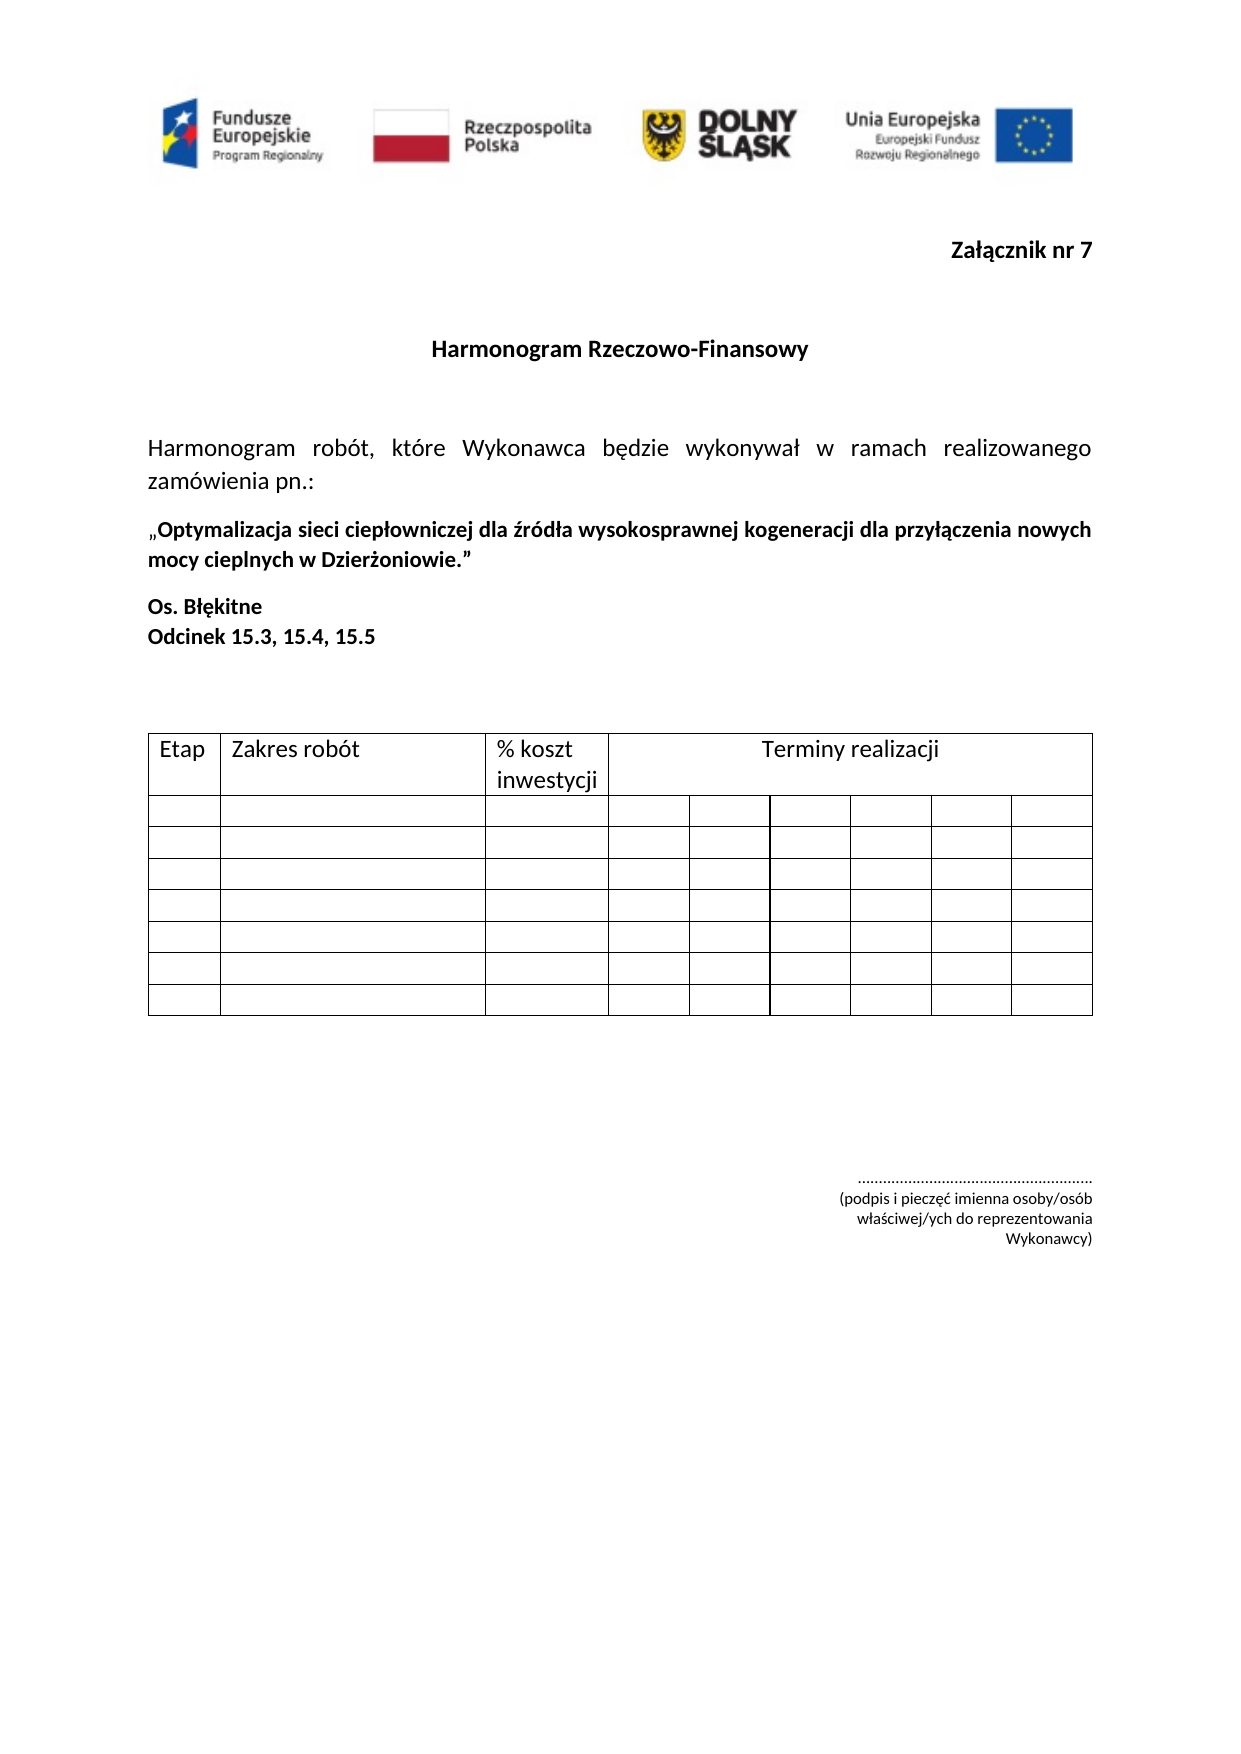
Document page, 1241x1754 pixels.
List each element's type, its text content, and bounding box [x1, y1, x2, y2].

table_cell [690, 953, 769, 984]
table_cell [609, 859, 689, 889]
table_cell [771, 859, 850, 889]
table_cell [1012, 796, 1092, 826]
table_cell [690, 796, 769, 826]
text Harmonogram robót, które Wykonawca będzie wykonywał w ramach realizowanego zamówienia pn.: [148, 433, 1093, 496]
text Załącznik nr 7 [148, 234, 1093, 265]
text Os. Błękitne [148, 592, 1093, 620]
table_cell [932, 890, 1011, 921]
table_cell [486, 953, 608, 984]
table_cell [690, 922, 769, 952]
table_cell [851, 796, 931, 826]
table_cell [149, 827, 220, 858]
table_cell [851, 953, 931, 984]
table_cell [221, 922, 485, 952]
table_cell [486, 890, 608, 921]
table_cell [771, 922, 850, 952]
text właściwej/ych do reprezentowania [148, 1208, 1093, 1228]
table_header Terminy realizacji [609, 734, 1092, 794]
text „Optymalizacja sieci ciepłowniczej dla źródła wysokosprawnej kogeneracji dla przyłączenia nowych mocy cieplnych w Dzierżoniowie.” [148, 515, 1093, 573]
table_cell [1012, 953, 1092, 984]
table_cell [149, 922, 220, 952]
table_cell [486, 859, 608, 889]
table_cell [1012, 890, 1092, 921]
table_cell [771, 953, 850, 984]
table_cell [851, 827, 931, 858]
text Harmonogram Rzeczowo-Finansowy [148, 333, 1093, 364]
table_cell [932, 796, 1011, 826]
table_cell [771, 827, 850, 858]
table_header Zakres robót [221, 734, 485, 794]
table_header % koszt inwestycji [486, 734, 608, 794]
table_cell [609, 796, 689, 826]
table_cell [690, 827, 769, 858]
table_cell [149, 985, 220, 1015]
text Wykonawcy) [148, 1228, 1093, 1249]
table_cell [771, 796, 850, 826]
table_cell [690, 859, 769, 889]
table_cell [486, 827, 608, 858]
text Odcinek 15.3, 15.4, 15.5 [148, 622, 1093, 650]
table_cell [1012, 827, 1092, 858]
table_cell [1012, 985, 1092, 1015]
table_cell [851, 859, 931, 889]
table_cell [771, 890, 850, 921]
table_cell [609, 922, 689, 952]
table_cell [851, 922, 931, 952]
table_cell [221, 827, 485, 858]
table_cell [609, 827, 689, 858]
table_cell [771, 985, 850, 1015]
text ........................................................ [148, 1168, 1093, 1188]
table_cell [221, 953, 485, 984]
text (podpis i pieczęć imienna osoby/osób [148, 1188, 1093, 1208]
table_cell [609, 890, 689, 921]
table_cell [221, 890, 485, 921]
table_cell [851, 890, 931, 921]
table_cell [609, 985, 689, 1015]
table_cell [1012, 859, 1092, 889]
table_cell [221, 796, 485, 826]
table_header Etap [149, 734, 220, 794]
table_cell [932, 859, 1011, 889]
table_cell [1012, 922, 1092, 952]
picture [147, 73, 1149, 207]
table_cell [932, 922, 1011, 952]
table_cell [149, 953, 220, 984]
table_cell [486, 796, 608, 826]
table_cell [609, 953, 689, 984]
table_cell [690, 890, 769, 921]
table_cell [221, 985, 485, 1015]
table_cell [149, 796, 220, 826]
table_cell [932, 985, 1011, 1015]
table_cell [221, 859, 485, 889]
table_cell [932, 953, 1011, 984]
table_cell [149, 859, 220, 889]
table_cell [149, 890, 220, 921]
table_cell [932, 827, 1011, 858]
table_cell [486, 922, 608, 952]
table_cell [851, 985, 931, 1015]
table_cell [690, 985, 769, 1015]
table_cell [486, 985, 608, 1015]
